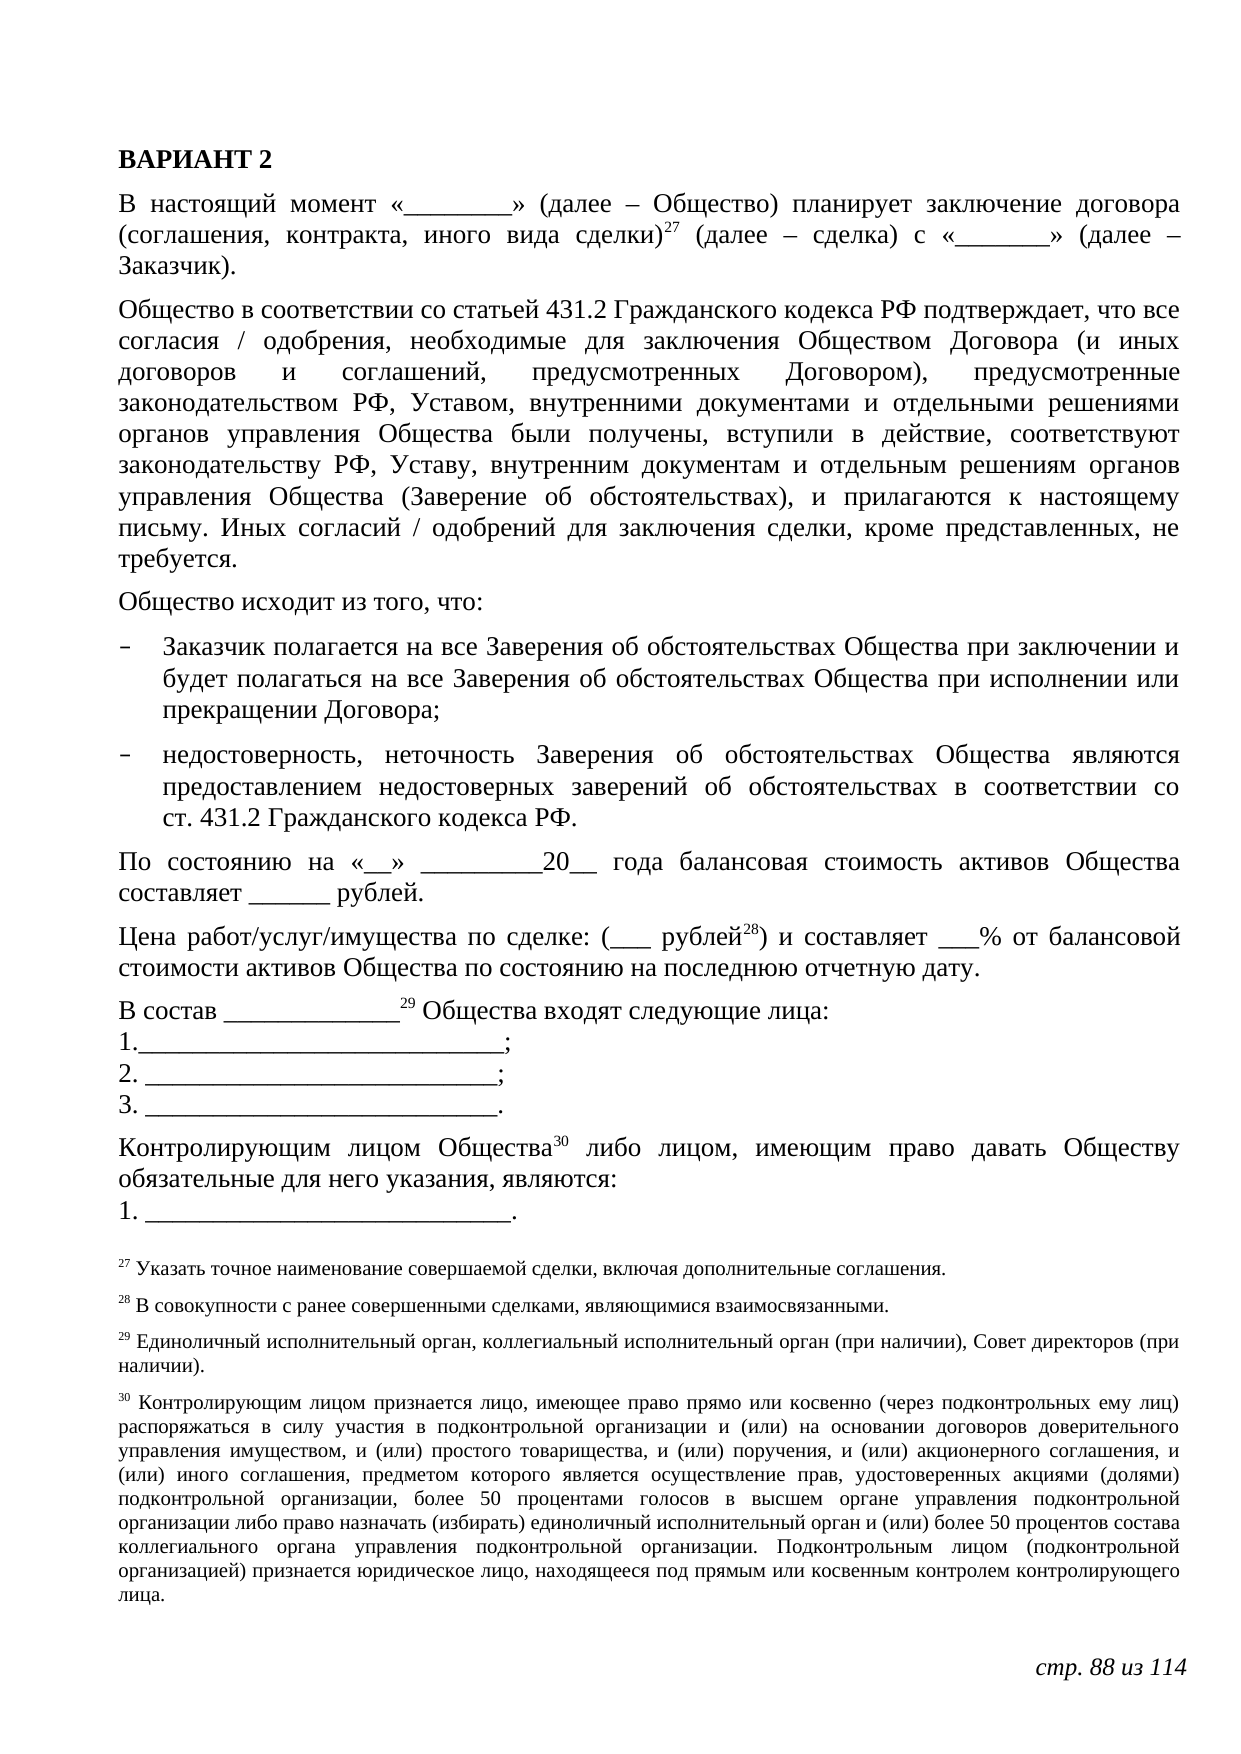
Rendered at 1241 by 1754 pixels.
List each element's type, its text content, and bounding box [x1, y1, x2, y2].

text Общество исходит из того, что: [118, 586, 1181, 617]
list недостоверность, неточность Заверения об обстоятельствах Общества являются предоставлением недостоверных заверений об обстоятельствах в соответствии со ст. 431.2 Гражданского кодекса РФ. [118, 737, 1181, 832]
text Контролирующим лицом Общества либо лицом, имеющим право давать Обществу обязательные для него указания, являются: [118, 1131, 1181, 1194]
text В настоящий момент «________» (далее – Общество) планирует заключение договора (соглашения, контракта, иного вида сделки) (далее – сделка) с «_______» (далее – Заказчик). [118, 187, 1181, 280]
text По состоянию на «__» _________20__ года балансовая стоимость активов Общества составляет ______ рублей. [118, 845, 1181, 907]
text Общество в соответствии со статьей 431.2 Гражданского кодекса РФ подтверждает, что все согласия / одобрения, необходимые для заключения Обществом Договора (и иных договоров и соглашений, предусмотренных Договором), предусмотренные законодательством РФ, Уставом, внутренними документами и отдельными решениями органов управления Общества были получены, вступили в действие, соответствуют законодательству РФ, Уставу, внутренним документам и отдельным решениям органов управления Общества (Заверение об обстоятельствах), и прилагаются к настоящему письму. Иных согласий / одобрений для заключения сделки, кроме представленных, не требуется. [118, 293, 1181, 573]
text Цена работ/услуг/имущества по сделке: (___ рублей) и составляет ___% от балансовой стоимости активов Общества по состоянию на последнюю отчетную дату. [118, 919, 1181, 982]
text 3. __________________________. [118, 1088, 1181, 1119]
text 2. __________________________; [118, 1057, 1181, 1088]
text 1.___________________________; [118, 1026, 1181, 1057]
text В состав _____________ Общества входят следующие лица: [118, 994, 1181, 1026]
text 1. ___________________________. [118, 1194, 1181, 1225]
text ВАРИАНТ 2 [118, 143, 1181, 174]
list Заказчик полагается на все Заверения об обстоятельствах Общества при заключении и будет полагаться на все Заверения об обстоятельствах Общества при исполнении или прекращении Договора; [118, 629, 1181, 724]
